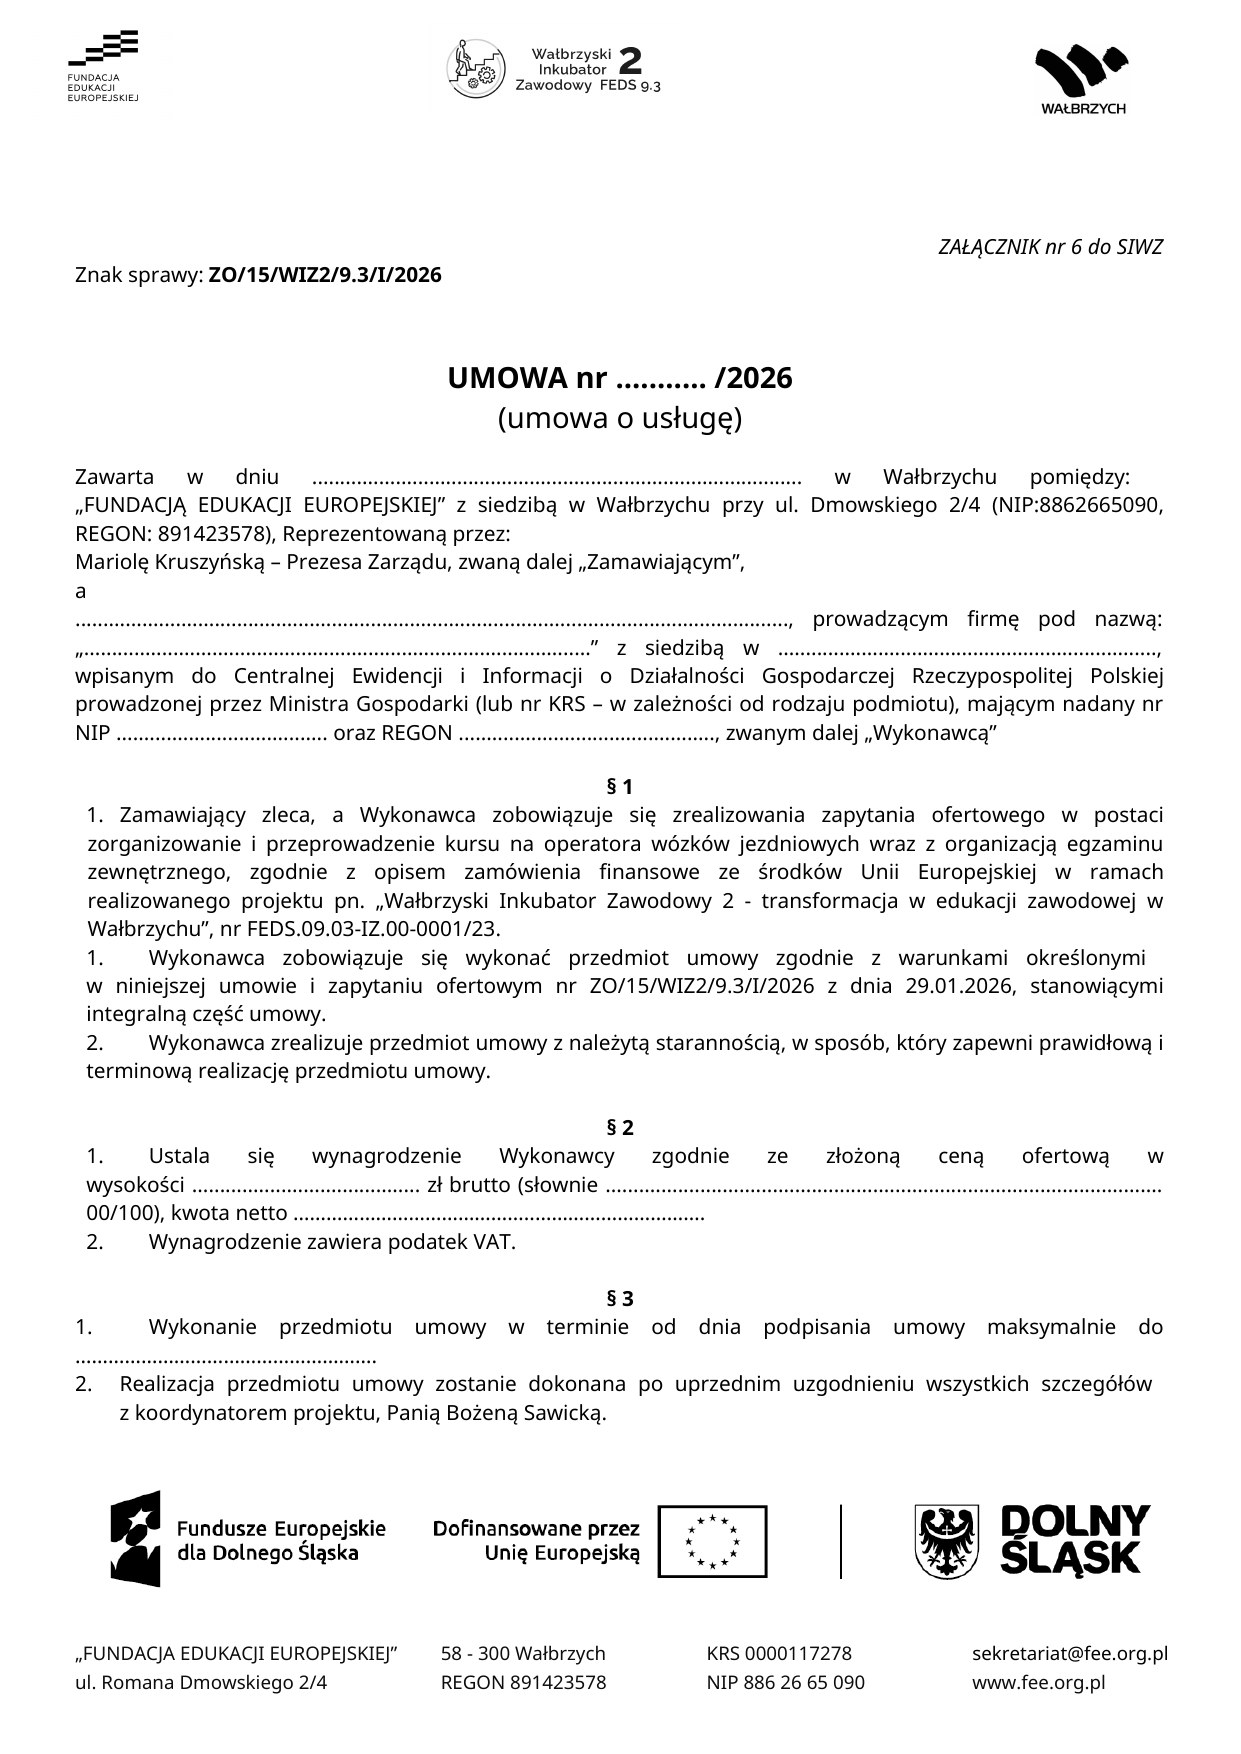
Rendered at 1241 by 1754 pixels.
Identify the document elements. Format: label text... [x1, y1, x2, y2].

text § 2 [75, 1113, 1165, 1142]
picture [427, 22, 682, 114]
text § 1 [75, 772, 1165, 800]
text Zawarta w dniu ........................................................................................ w Wałbrzychu pomiędzy: „FUNDACJĄ EDUKACJI EUROPEJSKIEJ” z siedzibą w Wałbrzychu przy ul. Dmowskiego 2/4 (NIP:8862665090, REGON: 891423578), Reprezentowaną przez: [75, 462, 1165, 547]
text Mariolę Kruszyńską – Prezesa Zarządu, zwaną dalej „Zamawiającym”, [75, 547, 1165, 576]
list Ustala się wynagrodzenie Wykonawcy zgodnie ze złożoną ceną ofertową w wysokości ......................................... zł brutto (słownie .................................................................................................... 00/100), kwota netto ……………………………………..…………………………. [86, 1142, 1165, 1227]
picture [86, 1465, 1176, 1611]
text (umowa o usługę) [75, 397, 1165, 437]
list Wykonanie przedmiotu umowy w terminie od dnia podpisania umowy maksymalnie do ………………………………………………. [75, 1312, 1165, 1369]
text Znak sprawy: ZO/15/WIZ2/9.3/I/2026 [75, 261, 1165, 289]
list Wykonawca zobowiązuje się wykonać przedmiot umowy zgodnie z warunkami określonymi w niniejszej umowie i zapytaniu ofertowym nr ZO/15/WIZ2/9.3/I/2026 z dnia 29.01.2026, stanowiącymi integralną część umowy. [86, 943, 1165, 1028]
text UMOWA nr ........... /2026 [75, 357, 1165, 397]
picture [32, 8, 174, 127]
list Wykonawca zrealizuje przedmiot umowy z należytą starannością, w sposób, który zapewni prawidłową i terminową realizację przedmiotu umowy. [86, 1028, 1165, 1085]
list Wynagrodzenie zawiera podatek VAT. [86, 1227, 1165, 1255]
list Realizacja przedmiotu umowy zostanie dokonana po uprzednim uzgodnieniu wszystkich szczegółów z koordynatorem projektu, Panią Bożeną Sawicką. [75, 1369, 1165, 1426]
text ZAŁĄCZNIK nr 6 do SIWZ [75, 232, 1165, 261]
text 1. Zamawiający zleca, a Wykonawca zobowiązuje się zrealizowania zapytania ofertowego w postaci zorganizowanie i przeprowadzenie kursu na operatora wózków jezdniowych wraz z organizacją egzaminu zewnętrznego, zgodnie z opisem zamówienia finansowe ze środków Unii Europejskiej w ramach realizowanego projektu pn. „Wałbrzyski Inkubator Zawodowy 2 - transformacja w edukacji zawodowej w Wałbrzychu”, nr FEDS.09.03-IZ.00-0001/23. [86, 800, 1165, 943]
picture [1032, 43, 1132, 116]
text § 3 [75, 1284, 1165, 1312]
text a ................................................................................................................................, prowadzącym firmę pod nazwą: „...........................................................................................” z siedzibą w ...................................................................., wpisanym do Centralnej Ewidencji i Informacji o Działalności Gospodarczej Rzeczypospolitej Polskiej prowadzonej przez Ministra Gospodarki (lub nr KRS – w zależności od rodzaju podmiotu), mającym nadany nr NIP ...................................... oraz REGON .............................................., zwanym dalej „Wykonawcą” [75, 576, 1165, 746]
